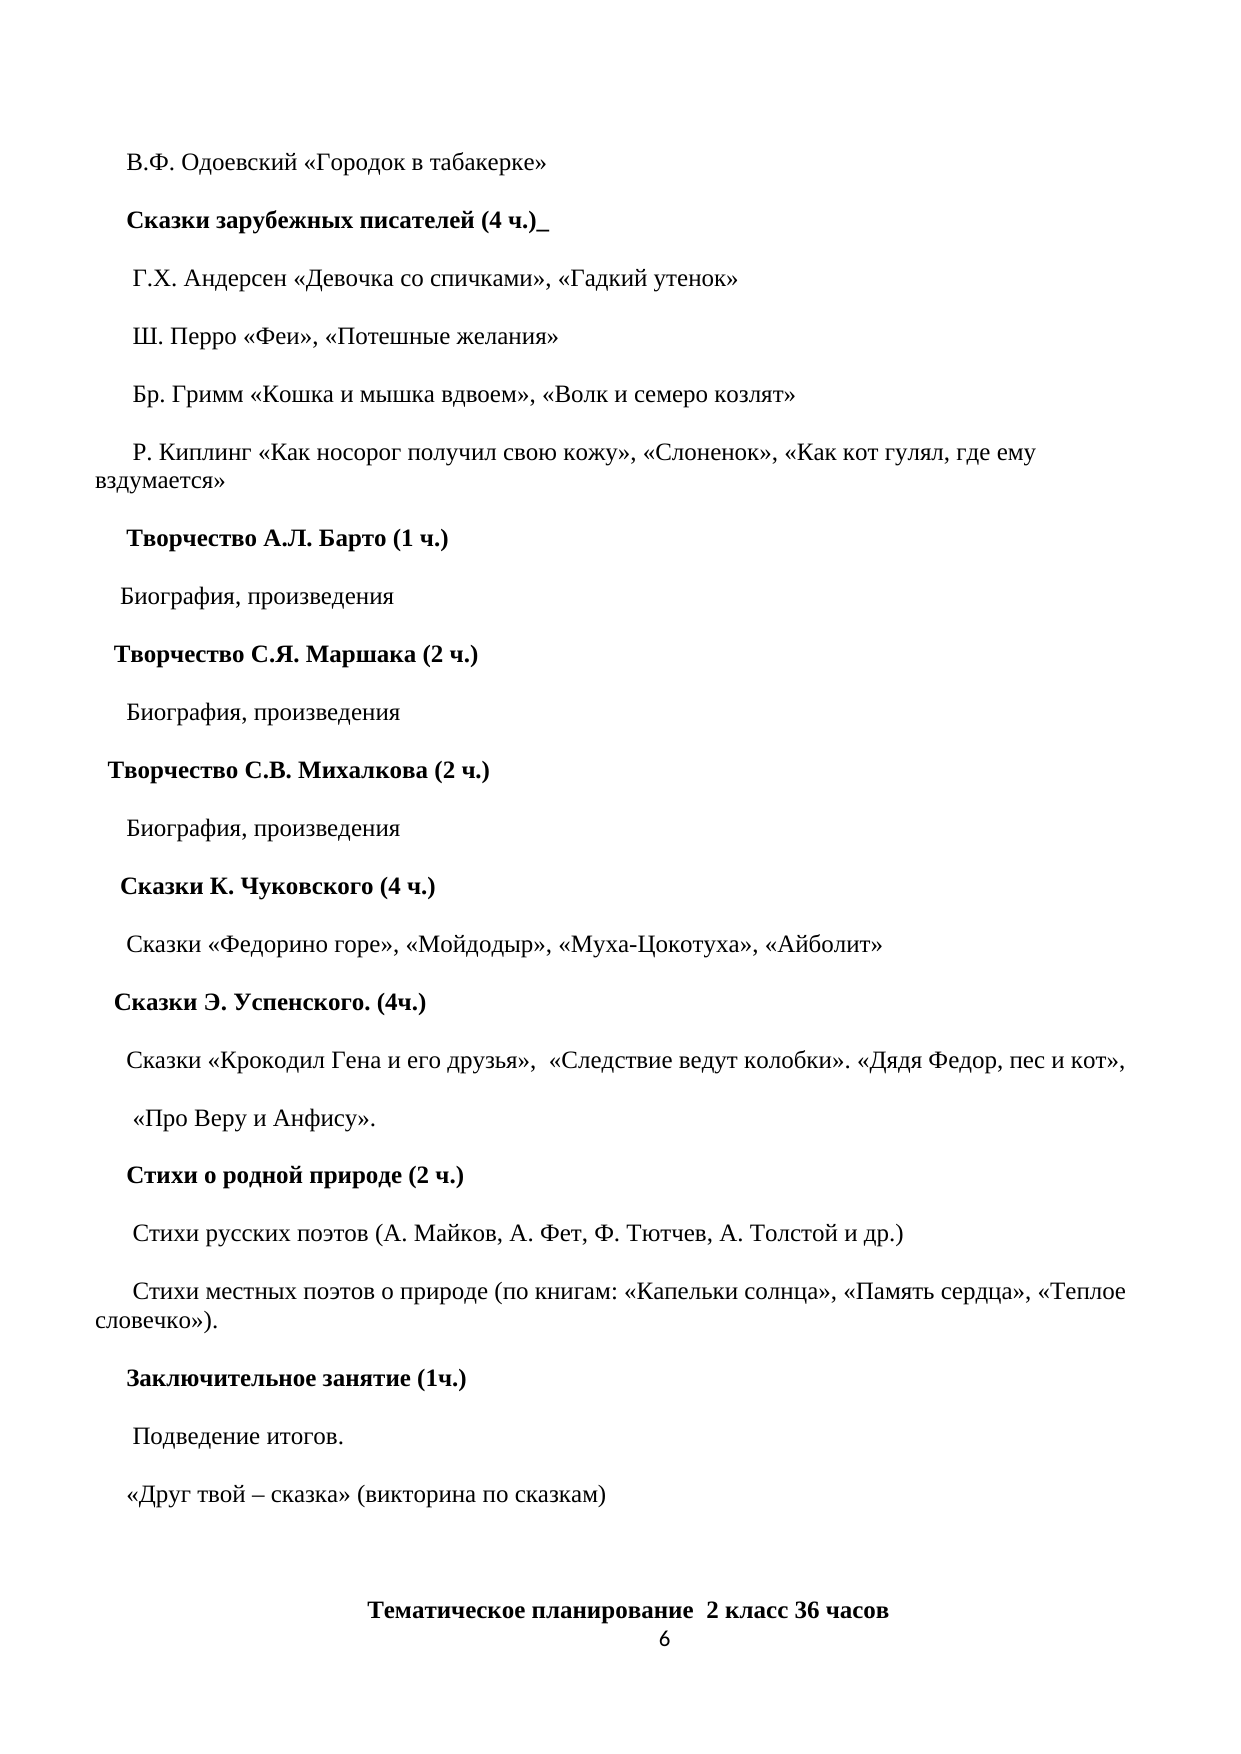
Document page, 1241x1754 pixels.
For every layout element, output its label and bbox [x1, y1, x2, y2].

table_header [84, 118, 1173, 1623]
